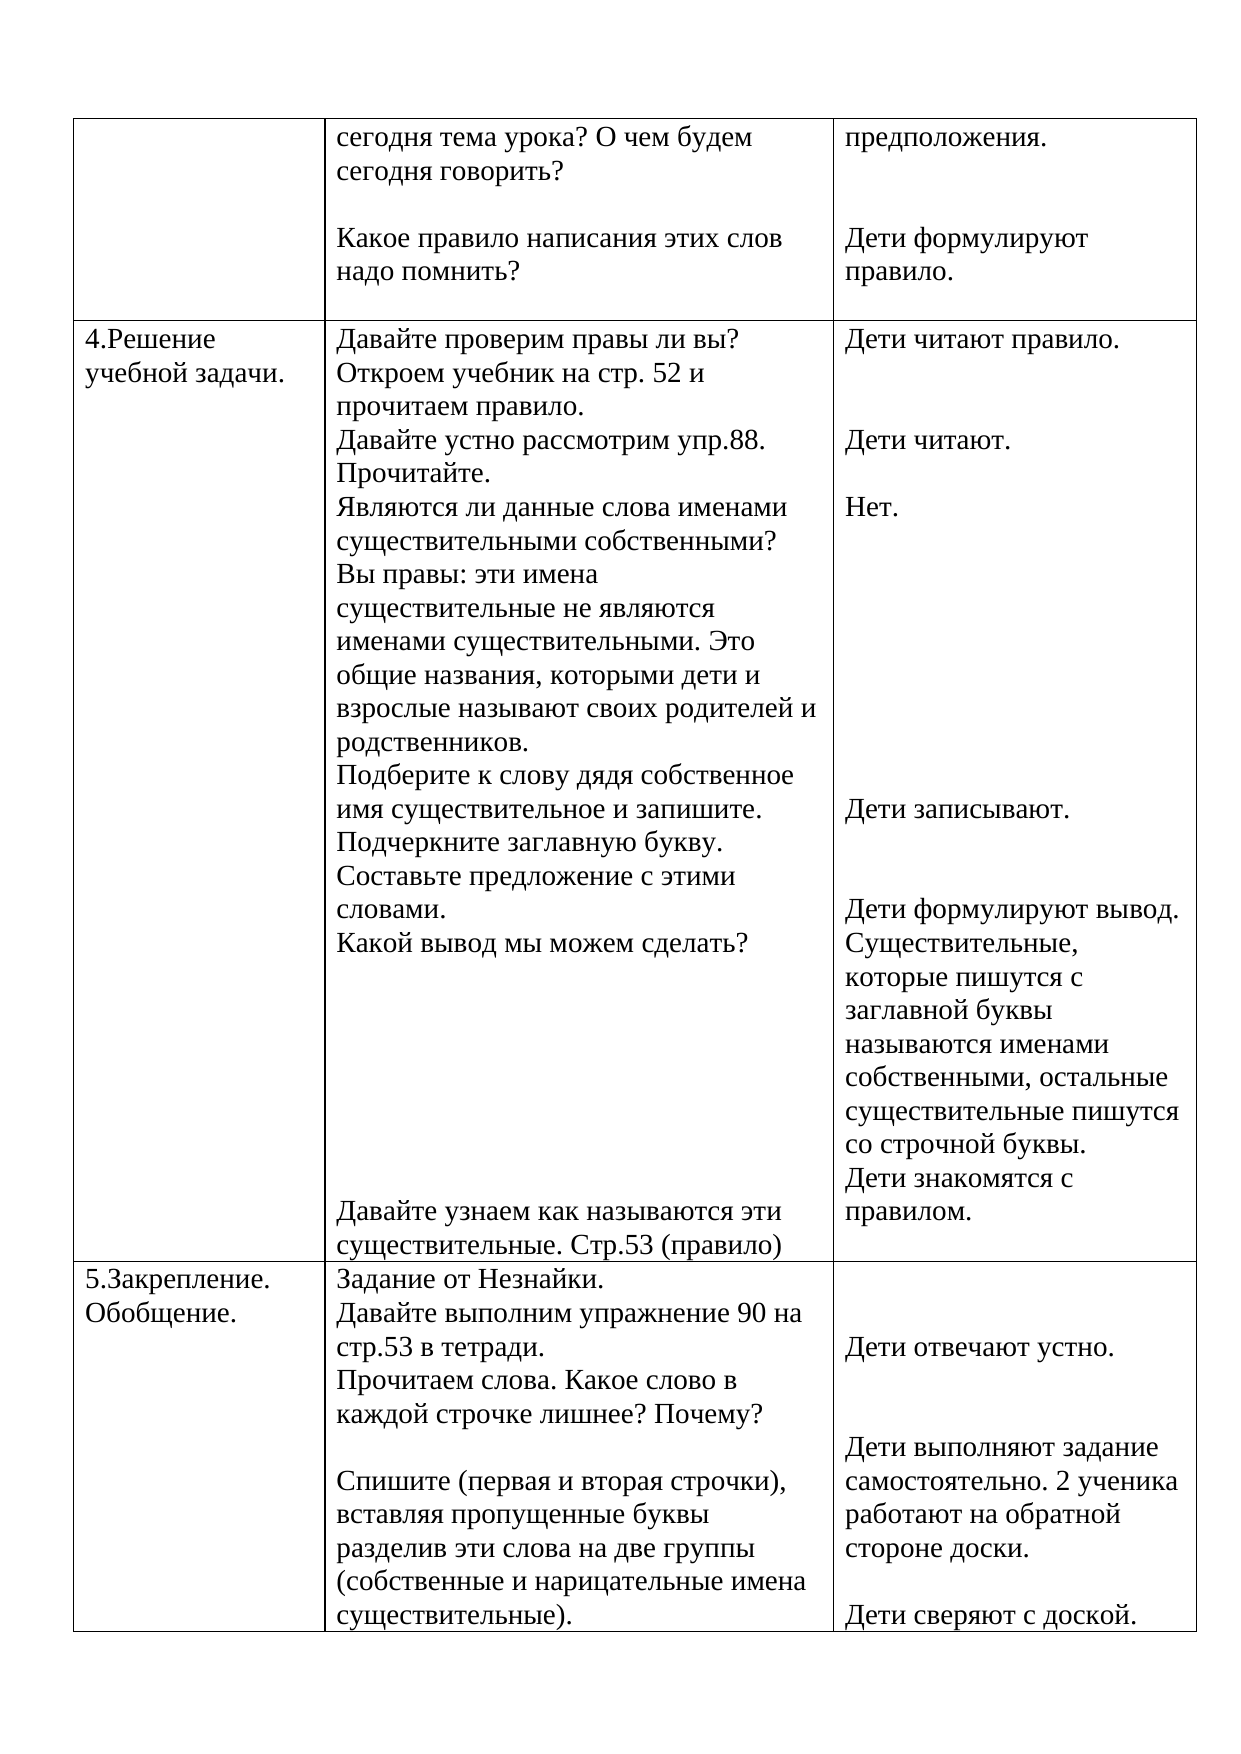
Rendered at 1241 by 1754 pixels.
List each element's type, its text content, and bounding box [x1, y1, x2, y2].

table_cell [834, 1262, 1196, 1631]
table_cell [326, 119, 833, 320]
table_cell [74, 1262, 324, 1631]
table_cell Дети читают правило. Дети читают. Нет. Дети записывают. Дети формулируют вывод. Существительные, которые пишутся с заглавной буквы называются именами собственными, остальные существительные пишутся со строчной буквы. Дети знакомятся с правилом. [834, 321, 1196, 1261]
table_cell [74, 119, 324, 320]
table_cell 4.Решение учебной задачи. [74, 321, 324, 1261]
table_cell Давайте проверим правы ли вы? Откроем учебник на стр. 52 и прочитаем правило. Давайте устно рассмотрим упр.88. Прочитайте. Являются ли данные слова именами существительными собственными? Вы правы: эти имена существительные не являются именами существительными. Это общие названия, которыми дети и взрослые называют своих родителей и родственников. Подберите к слову дядя собственное имя существительное и запишите. Подчеркните заглавную букву. Составьте предложение с этими словами. Какой вывод мы можем сделать? Давайте узнаем как называются эти существительные. Стр.53 (правило) [326, 321, 833, 1261]
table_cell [834, 119, 1196, 320]
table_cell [326, 1262, 833, 1631]
